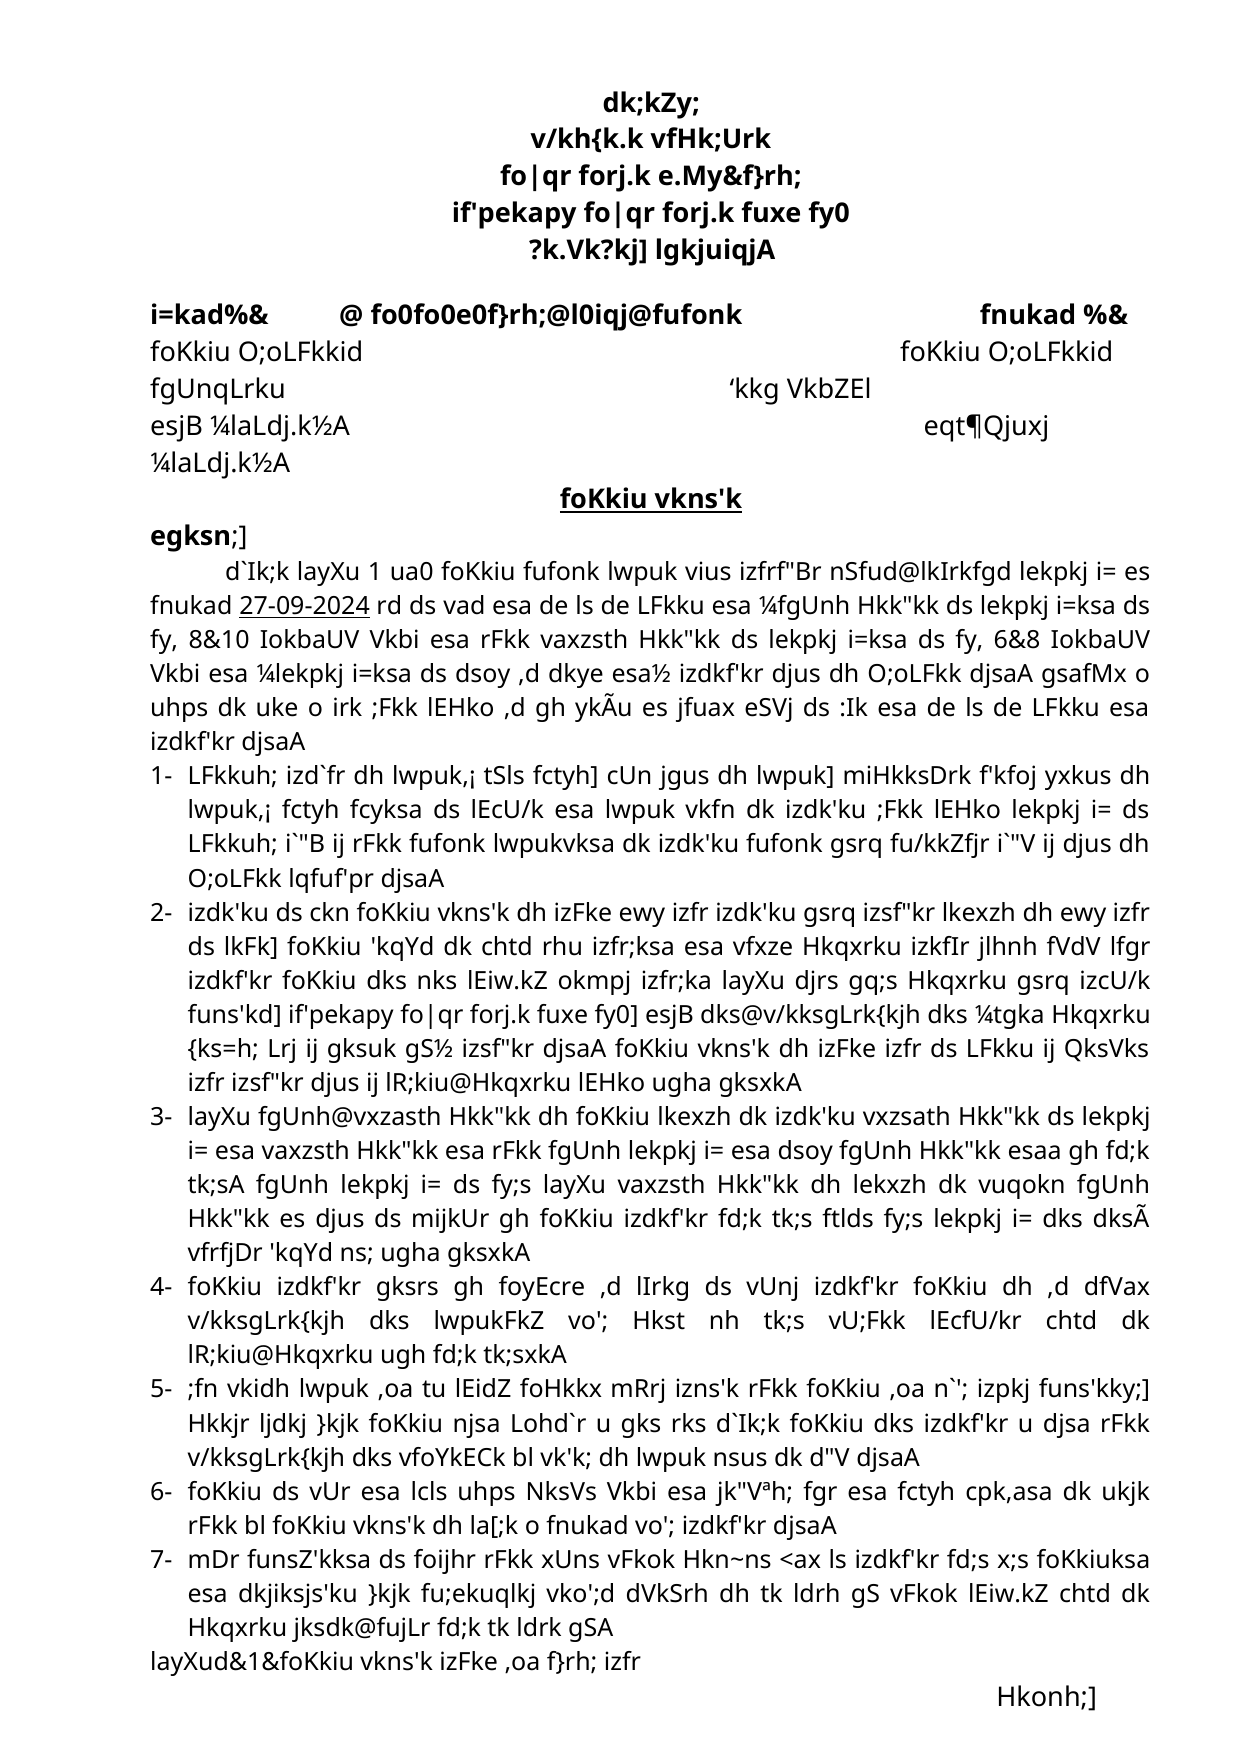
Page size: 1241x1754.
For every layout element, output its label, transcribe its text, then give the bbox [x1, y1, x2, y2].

text d`Ik;k layXu 1 ua0 foKkiu fufonk lwpuk vius izfrf"Br nSfud@lkIrkfgd lekpkj i= es fnukad 27-09-2024 rd ds vad esa de ls de LFkku esa ¼fgUnh Hkk"kk ds lekpkj i=ksa ds fy, 8&10 IokbaUV Vkbi esa rFkk vaxzsth Hkk"kk ds lekpkj i=ksa ds fy, 6&8 IokbaUV Vkbi esa ¼lekpkj i=ksa ds dsoy ,d dkye esa½ izdkf'kr djus dh O;oLFkk djsaA gsafMx o uhps dk uke o irk ;Fkk lEHko ,d gh ykÃu es jfuax eSVj ds :Ik esa de ls de LFkku esa izdkf'kr djsaA [150, 554, 1152, 758]
list izdk'ku ds ckn foKkiu vkns'k dh izFke ewy izfr izdk'ku gsrq izsf"kr lkexzh dh ewy izfr ds lkFk] foKkiu 'kqYd dk chtd rhu izfr;ksa esa vfxze Hkqxrku izkfIr jlhnh fVdV lfgr izdkf'kr foKkiu dks nks lEiw.kZ okmpj izfr;ka layXu djrs gq;s Hkqxrku gsrq izcU/k funs'kd] if'pekapy fo|qr forj.k fuxe fy0] esjB dks@v/kksgLrk{kjh dks ¼tgka Hkqxrku {ks=h; Lrj ij gksuk gS½ izsf"kr djsaA foKkiu vkns'k dh izFke izfr ds LFkku ij QksVks izfr izsf"kr djus ij lR;kiu@Hkqxrku lEHko ugha gksxkA [150, 894, 1152, 1099]
text esjB ¼laLdj.k½A eqt¶Qjuxj ¼laLdj.k½A [150, 406, 1152, 480]
list foKkiu ds vUr esa lcls uhps NksVs Vkbi esa jk"Vªh; fgr esa fctyh cpk,asa dk ukjk rFkk bl foKkiu vkns'k dh la[;k o fnukad vo'; izdkf'kr djsaA [150, 1473, 1152, 1541]
text foKkiu O;oLFkkid foKkiu O;oLFkkid [150, 332, 1152, 369]
text Hkonh;] [225, 1678, 1152, 1714]
text layXud&1&foKkiu vkns'k izFke ,oa f}rh; izfr [150, 1644, 1152, 1678]
text v/kh{k.k vfHk;Urk [150, 120, 1152, 157]
text ?k.Vk?kj] lgkjuiqjA [150, 231, 1152, 267]
list foKkiu izdkf'kr gksrs gh foyEcre ,d lIrkg ds vUnj izdkf'kr foKkiu dh ,d dfVax v/kksgLrk{kjh dks lwpukFkZ vo'; Hkst nh tk;s vU;Fkk lEcfU/kr chtd dk lR;kiu@Hkqxrku ugh fd;k tk;sxkA [150, 1269, 1152, 1371]
list layXu fgUnh@vxzasth Hkk"kk dh foKkiu lkexzh dk izdk'ku vxzsath Hkk"kk ds lekpkj i= esa vaxzsth Hkk"kk esa rFkk fgUnh lekpkj i= esa dsoy fgUnh Hkk"kk esaa gh fd;k tk;sA fgUnh lekpkj i= ds fy;s layXu vaxzsth Hkk"kk dh lekxzh dk vuqokn fgUnh Hkk"kk es djus ds mijkUr gh foKkiu izdkf'kr fd;k tk;s ftlds fy;s lekpkj i= dks dksÃ vfrfjDr 'kqYd ns; ugha gksxkA [150, 1099, 1152, 1269]
text foKkiu vkns'k [150, 480, 1152, 517]
text if'pekapy fo|qr forj.k fuxe fy0 [150, 194, 1152, 231]
text fgUnqLrku ‘kkg VkbZEl [150, 369, 1152, 406]
text egksn;] [150, 517, 1152, 554]
text i=kad%& @ fo0fo0e0f}rh;@l0iqj@fufonk fnukad %& [150, 296, 1152, 332]
list mDr funsZ'kksa ds foijhr rFkk xUns vFkok Hkn~ns <ax ls izdkf'kr fd;s x;s foKkiuksa esa dkjiksjs'ku }kjk fu;ekuqlkj vko';d dVkSrh dh tk ldrh gS vFkok lEiw.kZ chtd dk Hkqxrku jksdk@fujLr fd;k tk ldrk gSA [150, 1541, 1152, 1644]
list ;fn vkidh lwpuk ,oa tu lEidZ foHkkx mRrj izns'k rFkk foKkiu ,oa n`'; izpkj funs'kky;] Hkkjr ljdkj }kjk foKkiu njsa Lohd`r u gks rks d`Ik;k foKkiu dks izdkf'kr u djsa rFkk v/kksgLrk{kjh dks vfoYkECk bl vk'k; dh lwpuk nsus dk d"V djsaA [150, 1371, 1152, 1473]
text fo|qr forj.k e.My&f}rh; [150, 157, 1152, 194]
text dk;kZy; [150, 83, 1152, 120]
list LFkkuh; izd`fr dh lwpuk,¡ tSls fctyh] cUn jgus dh lwpuk] miHkksDrk f'kfoj yxkus dh lwpuk,¡ fctyh fcyksa ds lEcU/k esa lwpuk vkfn dk izdk'ku ;Fkk lEHko lekpkj i= ds LFkkuh; i`"B ij rFkk fufonk lwpukvksa dk izdk'ku fufonk gsrq fu/kkZfjr i`"V ij djus dh O;oLFkk lqfuf'pr djsaA [150, 758, 1152, 894]
